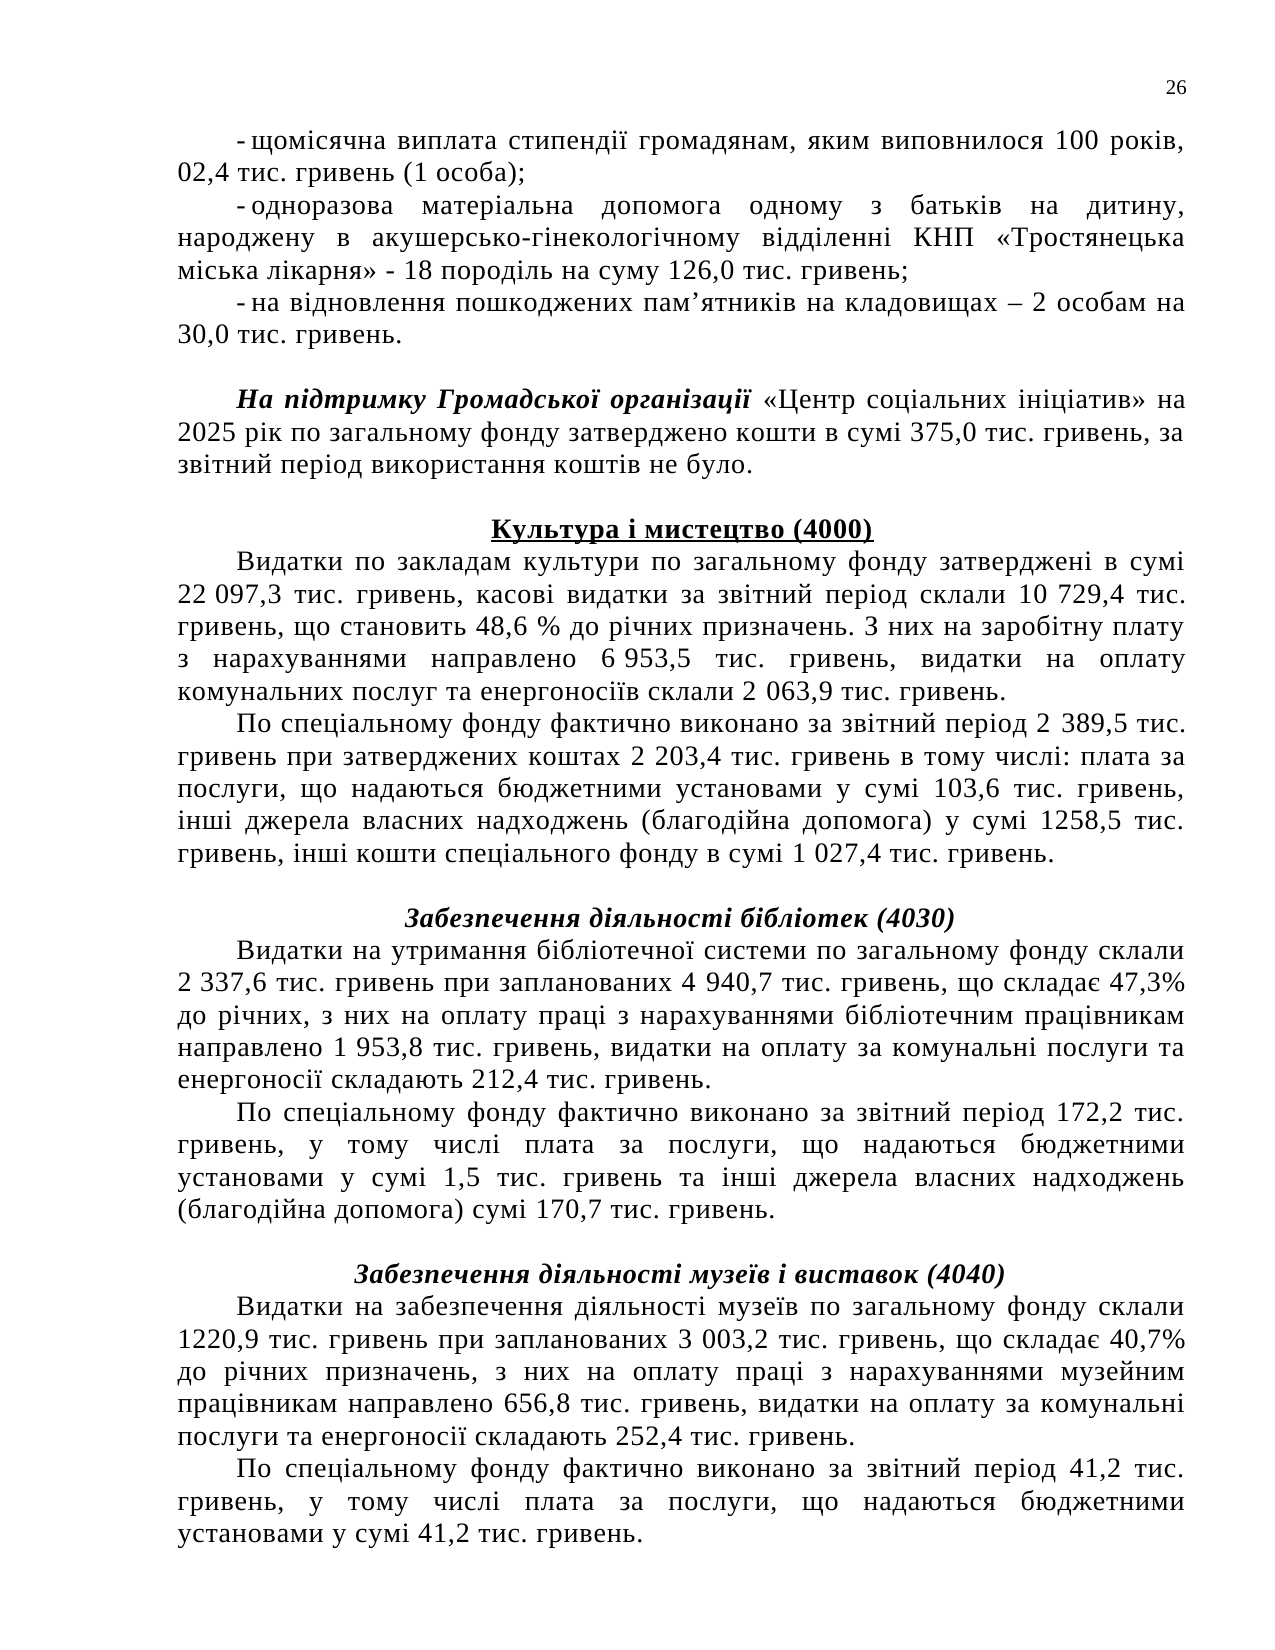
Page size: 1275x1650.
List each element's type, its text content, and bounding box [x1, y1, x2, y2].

text Забезпечення діяльності бібліотек (4030) [177, 901, 1186, 933]
text На підтримку Громадської організації «Центр соціальних ініціатив» на 2025 рік по загальному фонду затверджено кошти в сумі 375,0 тис. гривень, за звітний період використання коштів не було. [177, 382, 1186, 479]
text Забезпечення діяльності музеїв і виставок (4040) [177, 1257, 1186, 1289]
text По спеціальному фонду фактично виконано за звітний період 172,2 тис. гривень, у тому числі плата за послуги, що надаються бюджетними установами у сумі 1,5 тис. гривень та інші джерела власних надходжень (благодійна допомога) сумі 170,7 тис. гривень. [177, 1095, 1186, 1224]
text Видатки по закладам культури по загальному фонду затверджені в сумі 22 097,3 тис. гривень, касові видатки за звітний період склали 10 729,4 тис. гривень, що становить 48,6 % до річних призначень. З них на заробітну плату з нарахуваннями направлено 6 953,5 тис. гривень, видатки на оплату комунальних послуг та енергоносіїв склали 2 063,9 тис. гривень. [177, 544, 1186, 706]
text По спеціальному фонду фактично виконано за звітний період 41,2 тис. гривень, у тому числі плата за послуги, що надаються бюджетними установами у сумі 41,2 тис. гривень. [177, 1451, 1186, 1548]
text Видатки на утримання бібліотечної системи по загальному фонду склали 2 337,6 тис. гривень при запланованих 4 940,7 тис. гривень, що складає 47,3% до річних, з них на оплату праці з нарахуваннями бібліотечним працівникам направлено 1 953,8 тис. гривень, видатки на оплату за комунальні послуги та енергоносії складають 212,4 тис. гривень. [177, 933, 1186, 1095]
text Культура і мистецтво (4000) [177, 512, 1186, 544]
list одноразова матеріальна допомога одному з батьків на дитину, народжену в акушерсько-гінекологічному відділенні КНП «Тростянецька міська лікарня» - 18 породіль на суму 126,0 тис. гривень; [177, 188, 1186, 285]
list щомісячна виплата стипендії громадянам, яким виповнилося 100 років, 02,4 тис. гривень (1 особа); [177, 123, 1186, 188]
text По спеціальному фонду фактично виконано за звітний період 2 389,5 тис. гривень при затверджених коштах 2 203,4 тис. гривень в тому числі: плата за послуги, що надаються бюджетними установами у сумі 103,6 тис. гривень, інші джерела власних надходжень (благодійна допомога) у сумі 1258,5 тис. гривень, інші кошти спеціального фонду в сумі 1 027,4 тис. гривень. [177, 706, 1186, 868]
list на відновлення пошкоджених пам’ятників на кладовищах – 2 особам на 30,0 тис. гривень. [177, 285, 1186, 350]
text Видатки на забезпечення діяльності музеїв по загальному фонду склали 1220,9 тис. гривень при запланованих 3 003,2 тис. гривень, що складає 40,7% до річних призначень, з них на оплату праці з нарахуваннями музейним працівникам направлено 656,8 тис. гривень, видатки на оплату за комунальні послуги та енергоносії складають 252,4 тис. гривень. [177, 1289, 1186, 1451]
